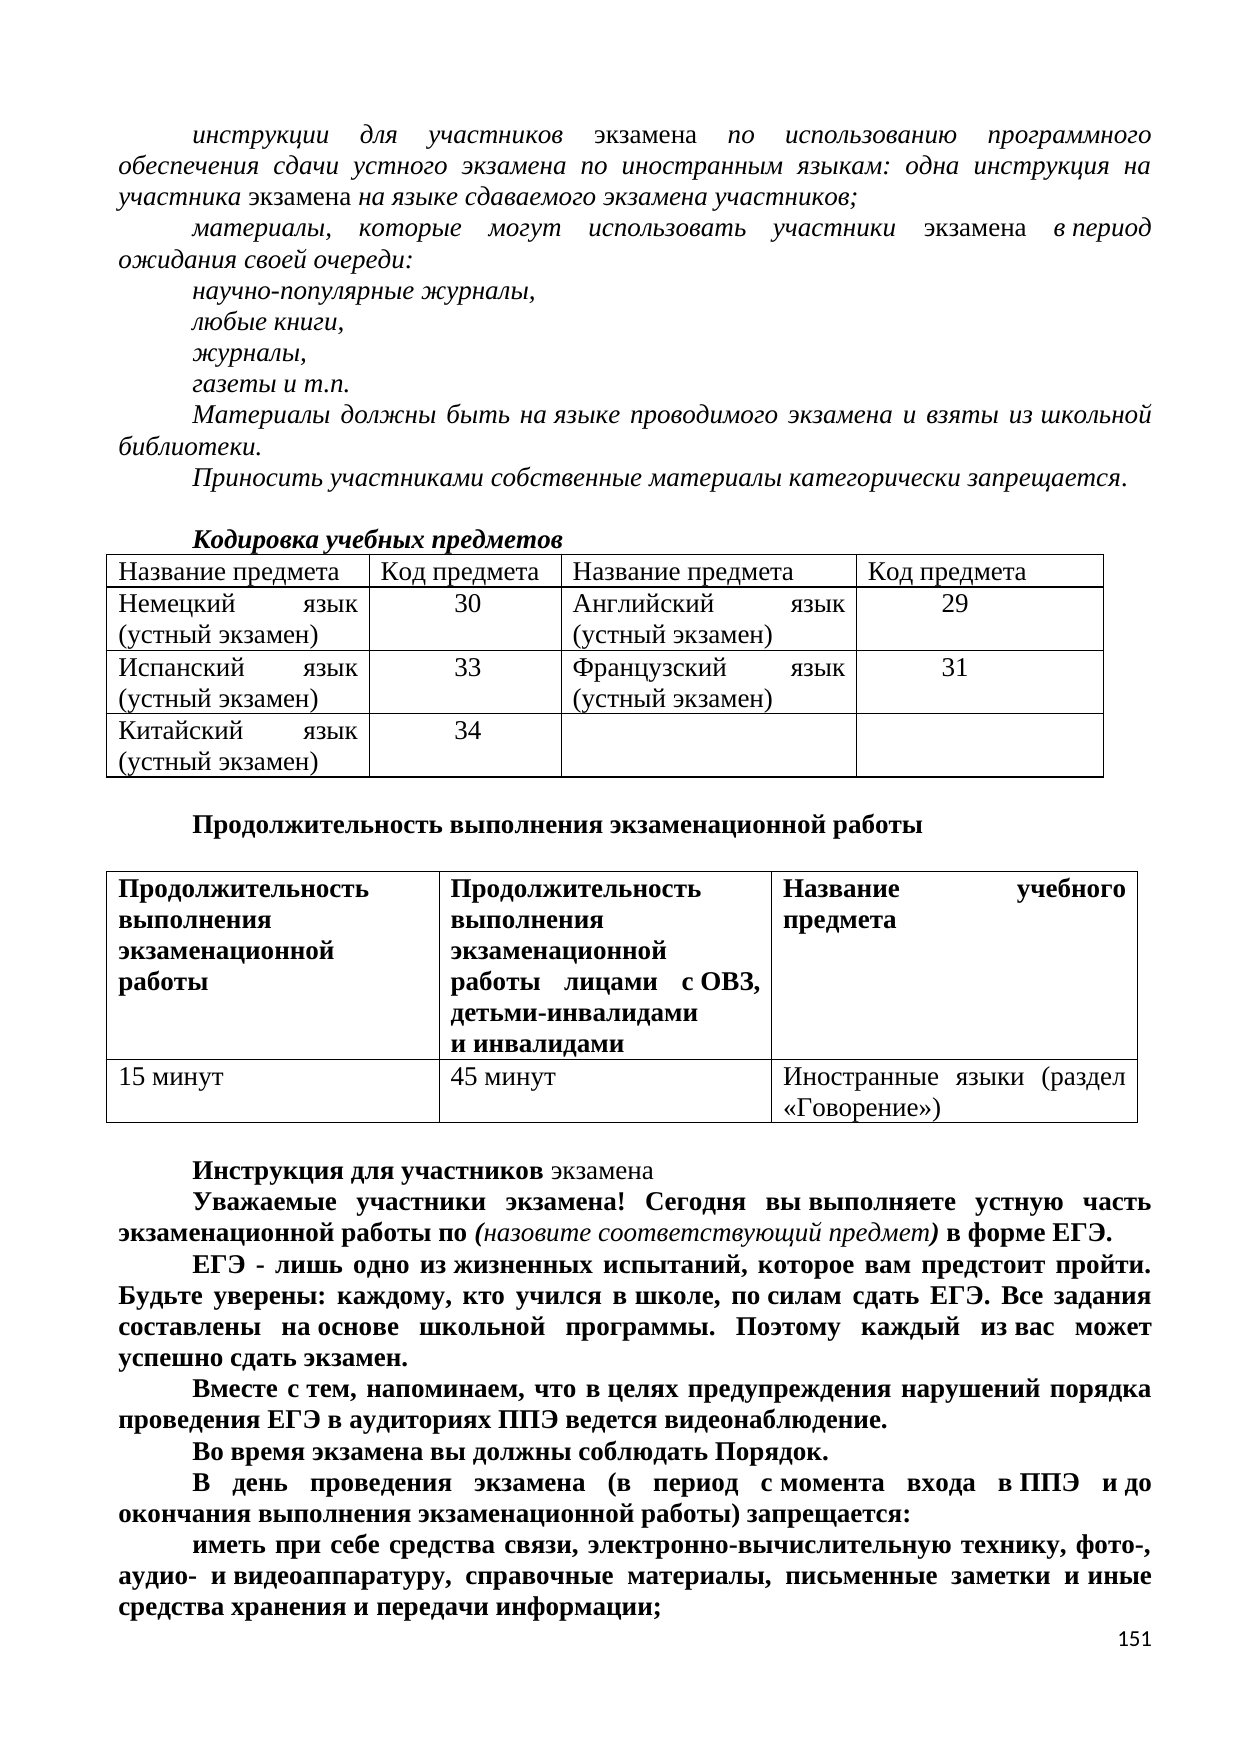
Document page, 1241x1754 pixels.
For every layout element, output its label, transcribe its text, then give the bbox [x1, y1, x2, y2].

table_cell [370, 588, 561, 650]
text Материалы должны быть на языке проводимого экзамена и взяты из школьной библиотеки. [118, 398, 1152, 461]
text Продолжительность выполнения экзаменационной работы [118, 808, 1152, 840]
text В день проведения экзамена (в период с момента входа в ППЭ и до окончания выполнения экзаменационной работы) запрещается: [118, 1466, 1152, 1528]
text научно-популярные журналы, [118, 274, 1152, 305]
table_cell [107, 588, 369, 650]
text журналы, [118, 336, 1152, 367]
text Инструкция для участников экзамена [118, 1154, 1152, 1185]
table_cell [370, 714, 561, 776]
text Уважаемые участники экзамена! Сегодня вы выполняете устную часть экзаменационной работы по (назовите соответствующий предмет) в форме ЕГЭ. [118, 1185, 1152, 1248]
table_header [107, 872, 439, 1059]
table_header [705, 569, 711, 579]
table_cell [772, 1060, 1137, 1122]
text иметь при себе средства связи, электронно-вычислительную технику, фото-, аудио- и видеоаппаратуру, справочные материалы, письменные заметки и иные средства хранения и передачи информации; [118, 1528, 1152, 1621]
text ЕГЭ - лишь одно из жизненных испытаний, которое вам предстоит пройти. Будьте уверены: каждому, кто учился в школе, по силам сдать ЕГЭ. Все задания составлены на основе школьной программы. Поэтому каждый из вас может успешно сдать экзамен. [118, 1248, 1152, 1372]
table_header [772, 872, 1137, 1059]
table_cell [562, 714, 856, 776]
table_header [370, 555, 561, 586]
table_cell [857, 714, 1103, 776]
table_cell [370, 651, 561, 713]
text инструкции для участников экзамена по использованию программного обеспечения сдачи устного экзамена по иностранным языкам: одна инструкция на участника экзамена на языке сдаваемого экзамена участников; [118, 118, 1152, 212]
text Во время экзамена вы должны соблюдать Порядок. [118, 1434, 1152, 1466]
text газеты и т.п. [118, 367, 1152, 398]
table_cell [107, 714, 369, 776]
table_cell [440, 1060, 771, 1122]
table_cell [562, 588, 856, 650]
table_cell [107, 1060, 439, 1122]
text Приносить участниками собственные материалы категорически запрещается. [118, 461, 1152, 492]
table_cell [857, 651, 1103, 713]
text материалы, которые могут использовать участники экзамена в период ожидания своей очереди: [118, 212, 1152, 274]
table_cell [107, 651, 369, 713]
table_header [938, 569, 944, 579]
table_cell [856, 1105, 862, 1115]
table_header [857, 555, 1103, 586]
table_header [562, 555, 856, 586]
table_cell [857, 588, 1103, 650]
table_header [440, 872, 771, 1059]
text Вместе с тем, напоминаем, что в целях предупреждения нарушений порядка проведения ЕГЭ в аудиториях ППЭ ведется видеонаблюдение. [118, 1372, 1152, 1434]
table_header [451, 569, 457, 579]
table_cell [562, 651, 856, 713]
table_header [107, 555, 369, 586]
text Кодировка учебных предметов [118, 523, 1152, 554]
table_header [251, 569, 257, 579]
text любые книги, [118, 305, 1152, 336]
